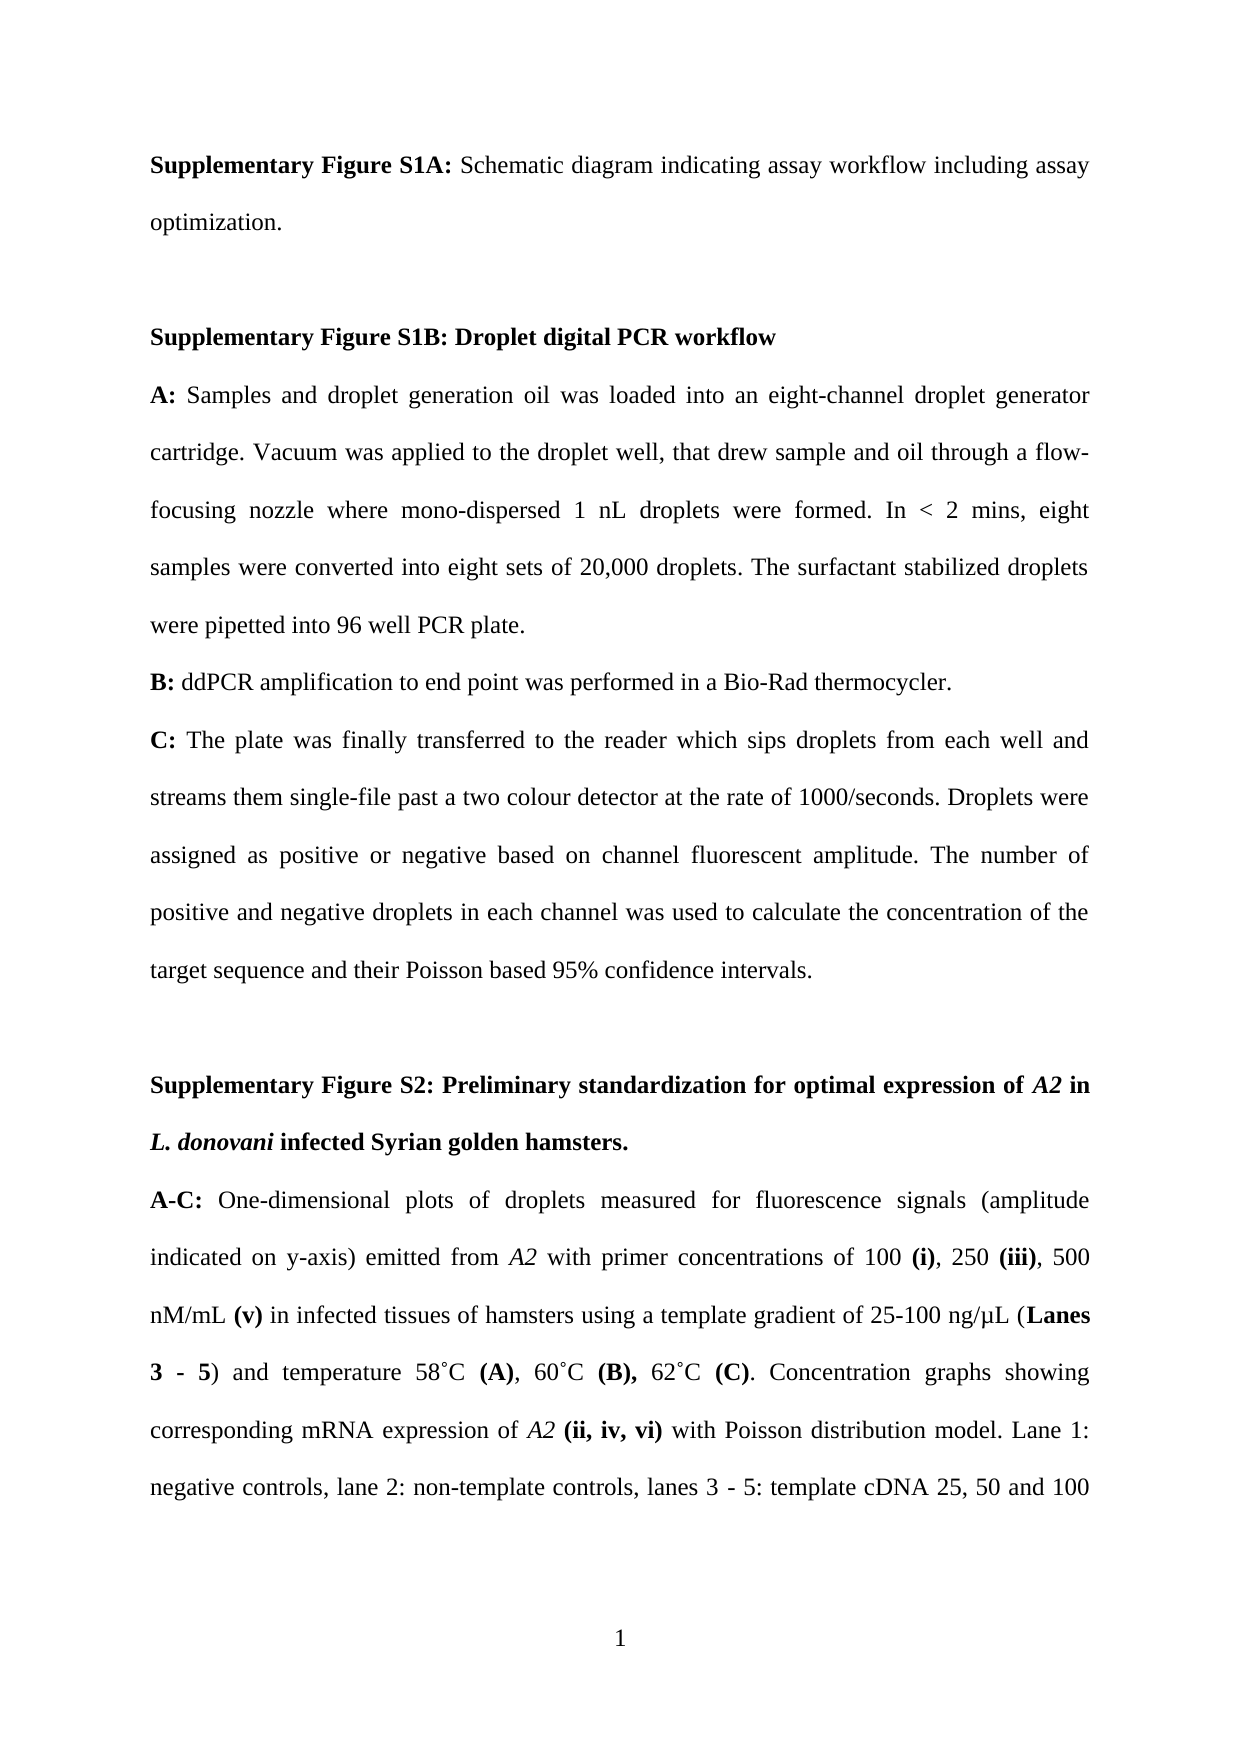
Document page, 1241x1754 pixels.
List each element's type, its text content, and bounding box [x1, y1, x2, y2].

text A: Samples and droplet generation oil was loaded into an eight-channel droplet generator cartridge. Vacuum was applied to the droplet well, that drew sample and oil through a flow-focusing nozzle where mono-dispersed 1 nL droplets were formed. In < 2 mins, eight samples were converted into eight sets of 20,000 droplets. The surfactant stabilized droplets were pipetted into 96 well PCR plate. [150, 380, 1090, 639]
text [150, 1185, 1090, 1501]
text Supplementary Figure S1A: Schematic diagram indicating assay workflow including assay optimization. [150, 150, 1090, 236]
text Supplementary Figure S1B: Droplet digital PCR workflow [150, 322, 1090, 351]
text Supplementary Figure S2: Preliminary standardization for optimal expression of A2 in L. donovani infected Syrian golden hamsters. [150, 1070, 1090, 1156]
text C: The plate was finally transferred to the reader which sips droplets from each well and streams them single-file past a two colour detector at the rate of 1000/seconds. Droplets were assigned as positive or negative based on channel fluorescent amplitude. The number of positive and negative droplets in each channel was used to calculate the concentration of the target sequence and their Poisson based 95% confidence intervals. [150, 725, 1090, 984]
text B: ddPCR amplification to end point was performed in a Bio-Rad thermocycler. [150, 667, 1090, 696]
